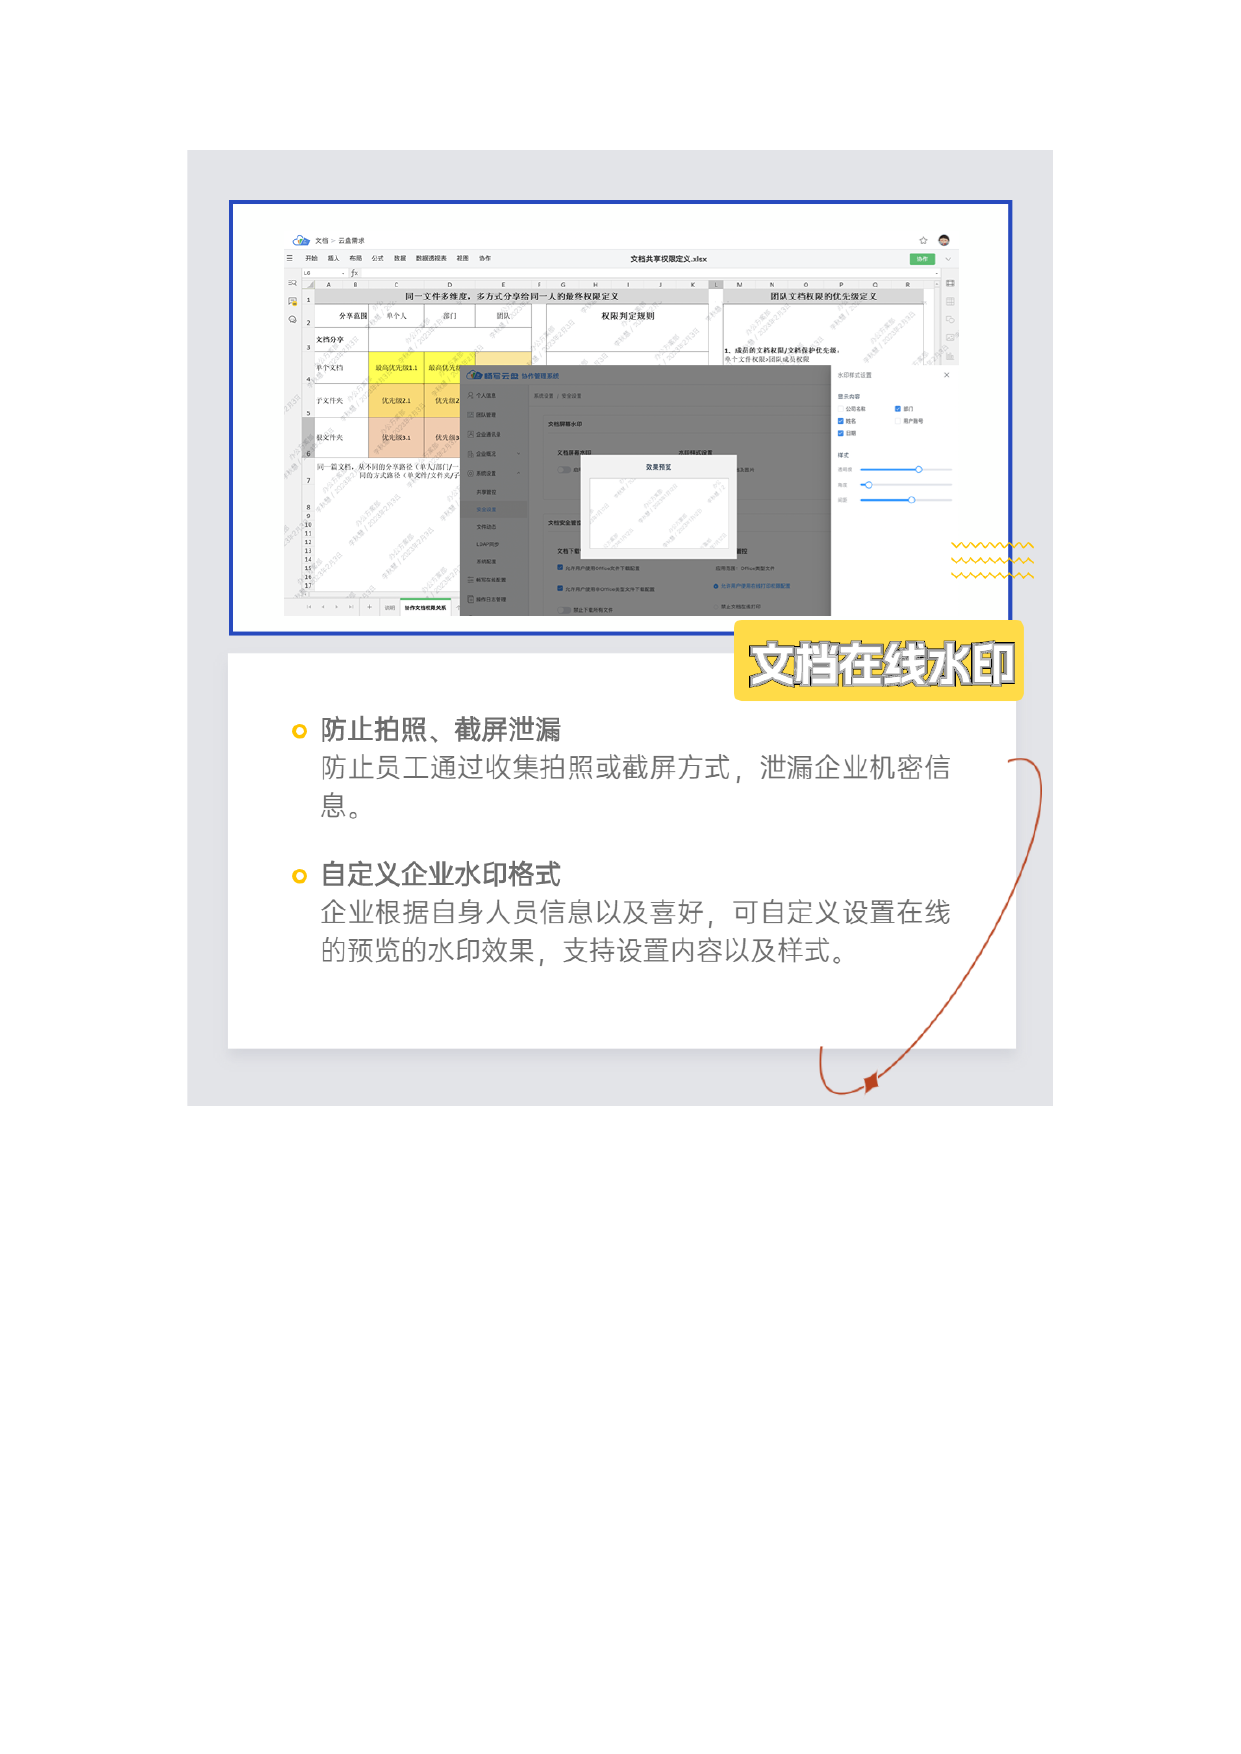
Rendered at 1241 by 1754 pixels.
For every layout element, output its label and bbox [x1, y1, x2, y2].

picture [187, 150, 1053, 1106]
